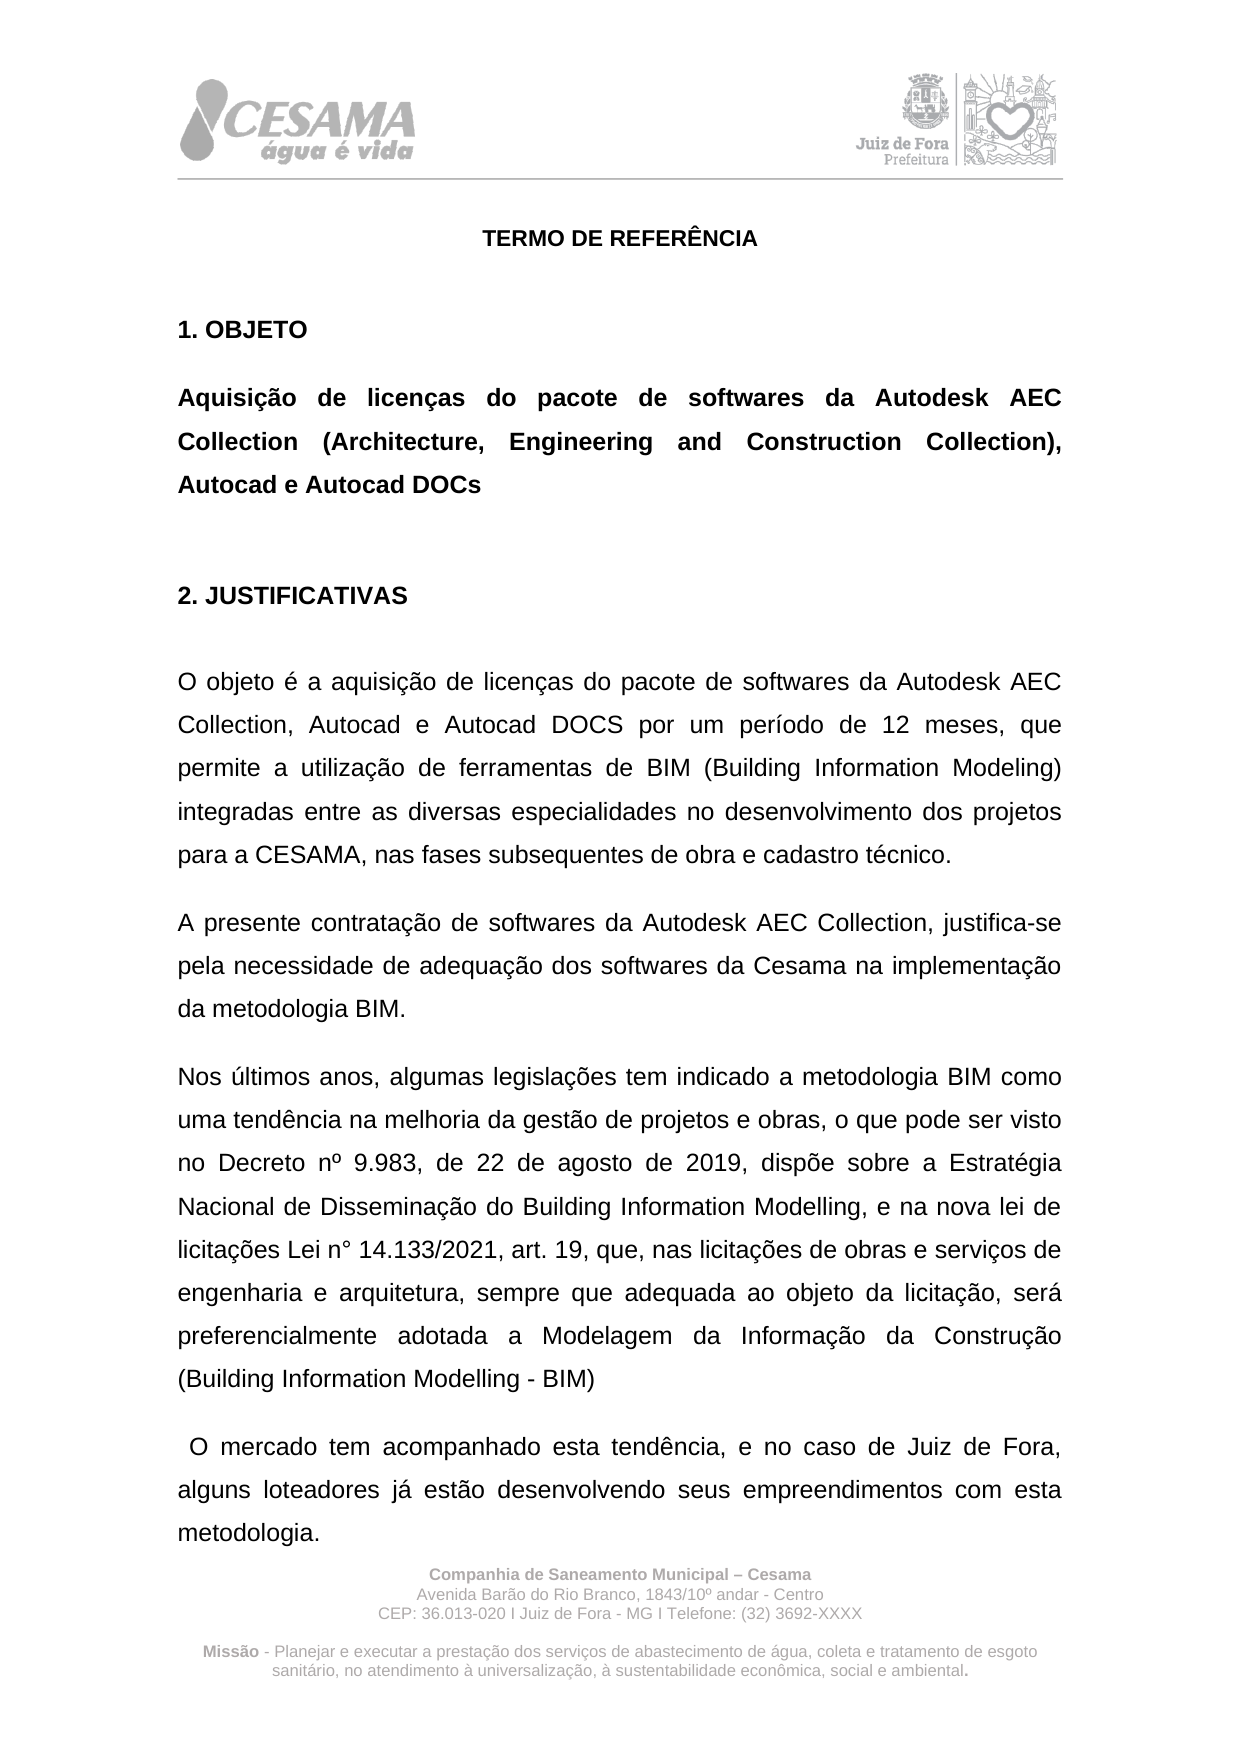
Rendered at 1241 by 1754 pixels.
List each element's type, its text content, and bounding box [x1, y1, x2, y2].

text O mercado tem acompanhado esta tendência, e no caso de Juiz de Fora, alguns loteadores já estão desenvolvendo seus empreendimentos com esta metodologia. [177, 1432, 1063, 1547]
text O objeto é a aquisição de licenças do pacote de softwares da Autodesk AEC Collection, Autocad e Autocad DOCS por um período de 12 meses, que permite a utilização de ferramentas de BIM (Building Information Modeling) integradas entre as diversas especialidades no desenvolvimento dos projetos para a CESAMA, nas fases subsequentes de obra e cadastro técnico. [177, 667, 1063, 868]
text Nos últimos anos, algumas legislações tem indicado a metodologia BIM como uma tendência na melhoria da gestão de projetos e obras, o que pode ser visto no Decreto nº 9.983, de 22 de agosto de 2019, dispõe sobre a Estratégia Nacional de Disseminação do Building Information Modelling, e na nova lei de licitações Lei n° 14.133/2021, art. 19, que, nas licitações de obras e serviços de engenharia e arquitetura, sempre que adequada ao objeto da licitação, será preferencialmente adotada a Modelagem da Informação da Construção (Building Information Modelling - BIM) [177, 1062, 1063, 1393]
text 2. JUSTIFICATIVAS [177, 581, 1063, 610]
text TERMO DE REFERÊNCIA [177, 225, 1063, 251]
text 1. OBJETO [177, 315, 1063, 344]
text Aquisição de licenças do pacote de softwares da Autodesk AEC Collection (Architecture, Engineering and Construction Collection), Autocad e Autocad DOCs [177, 383, 1063, 498]
text A presente contratação de softwares da Autodesk AEC Collection, justifica-se pela necessidade de adequação dos softwares da Cesama na implementação da metodologia BIM. [177, 908, 1063, 1023]
picture [177, 73, 1064, 180]
